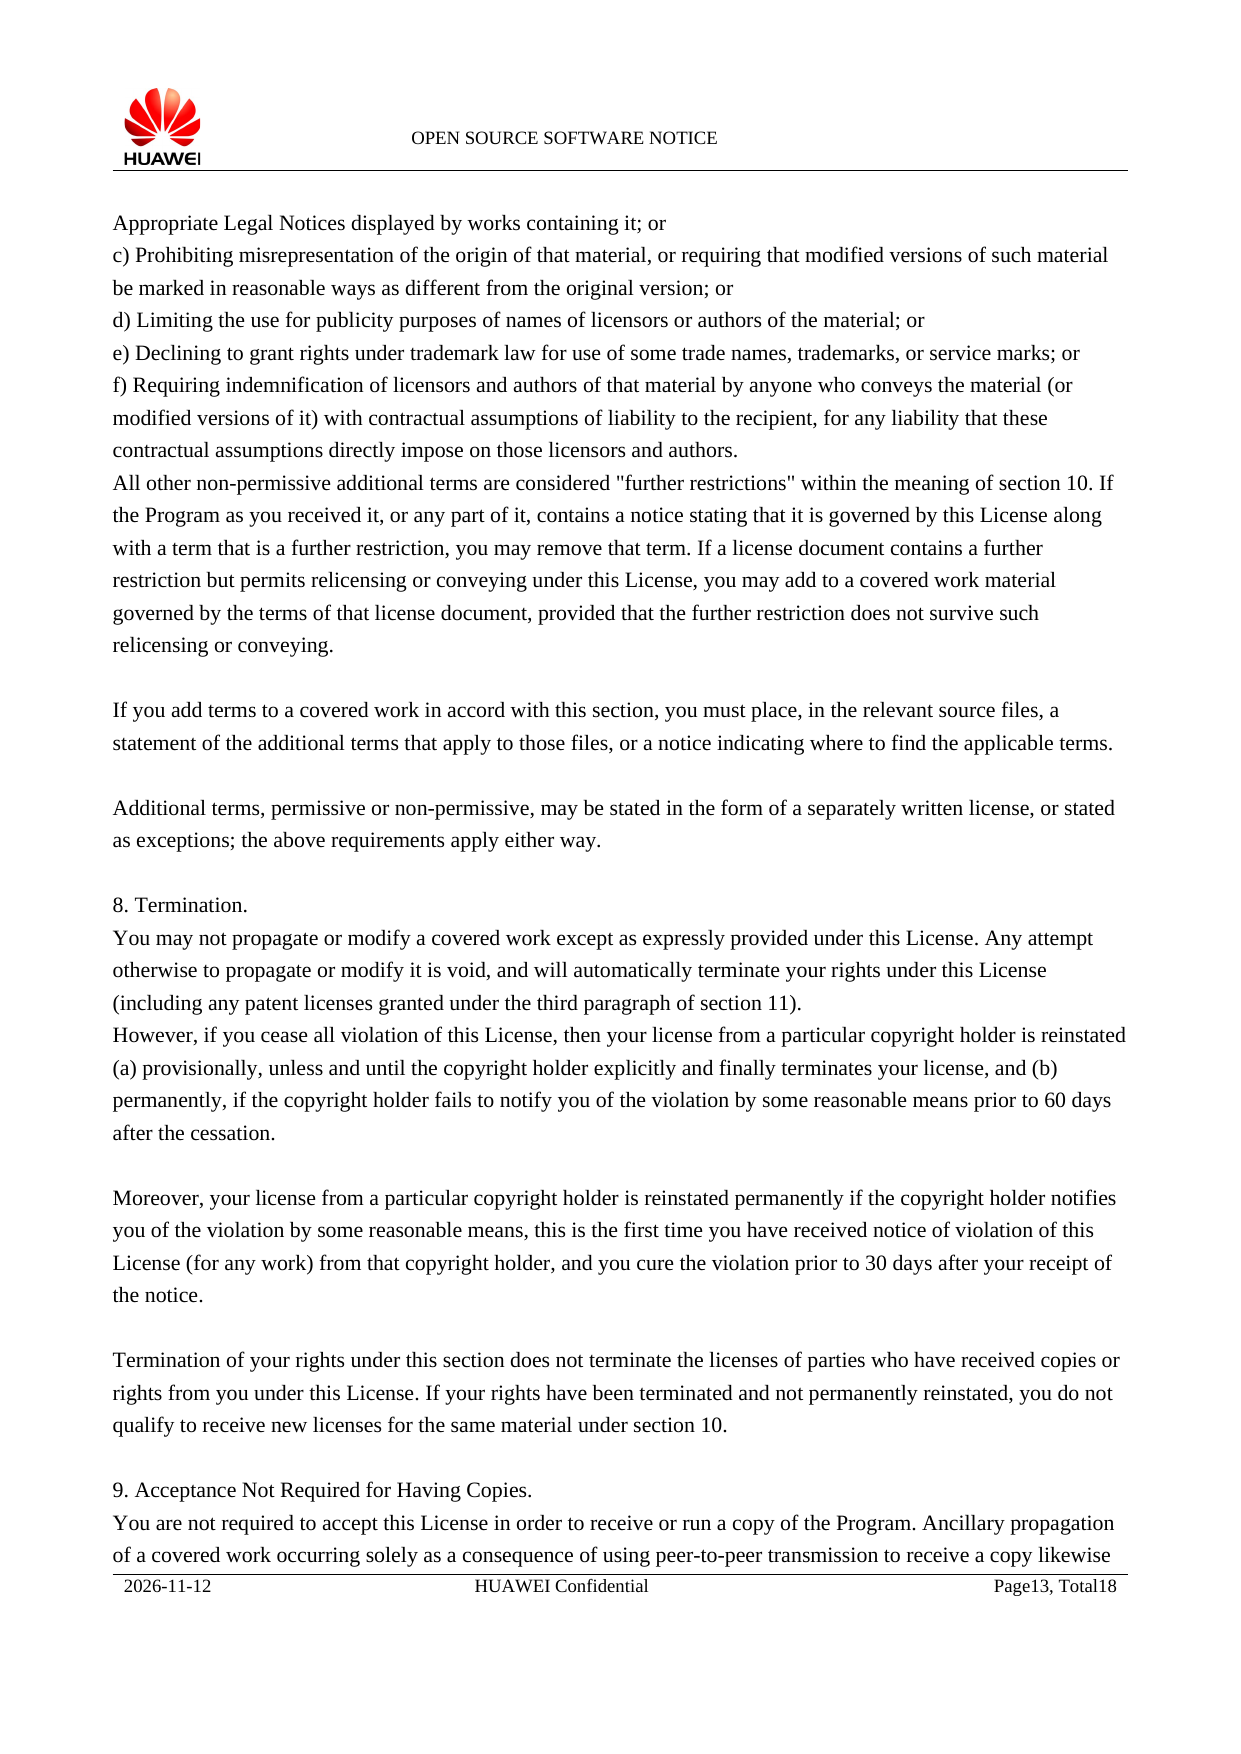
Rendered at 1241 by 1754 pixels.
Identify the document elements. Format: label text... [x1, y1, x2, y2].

picture [124, 88, 201, 165]
